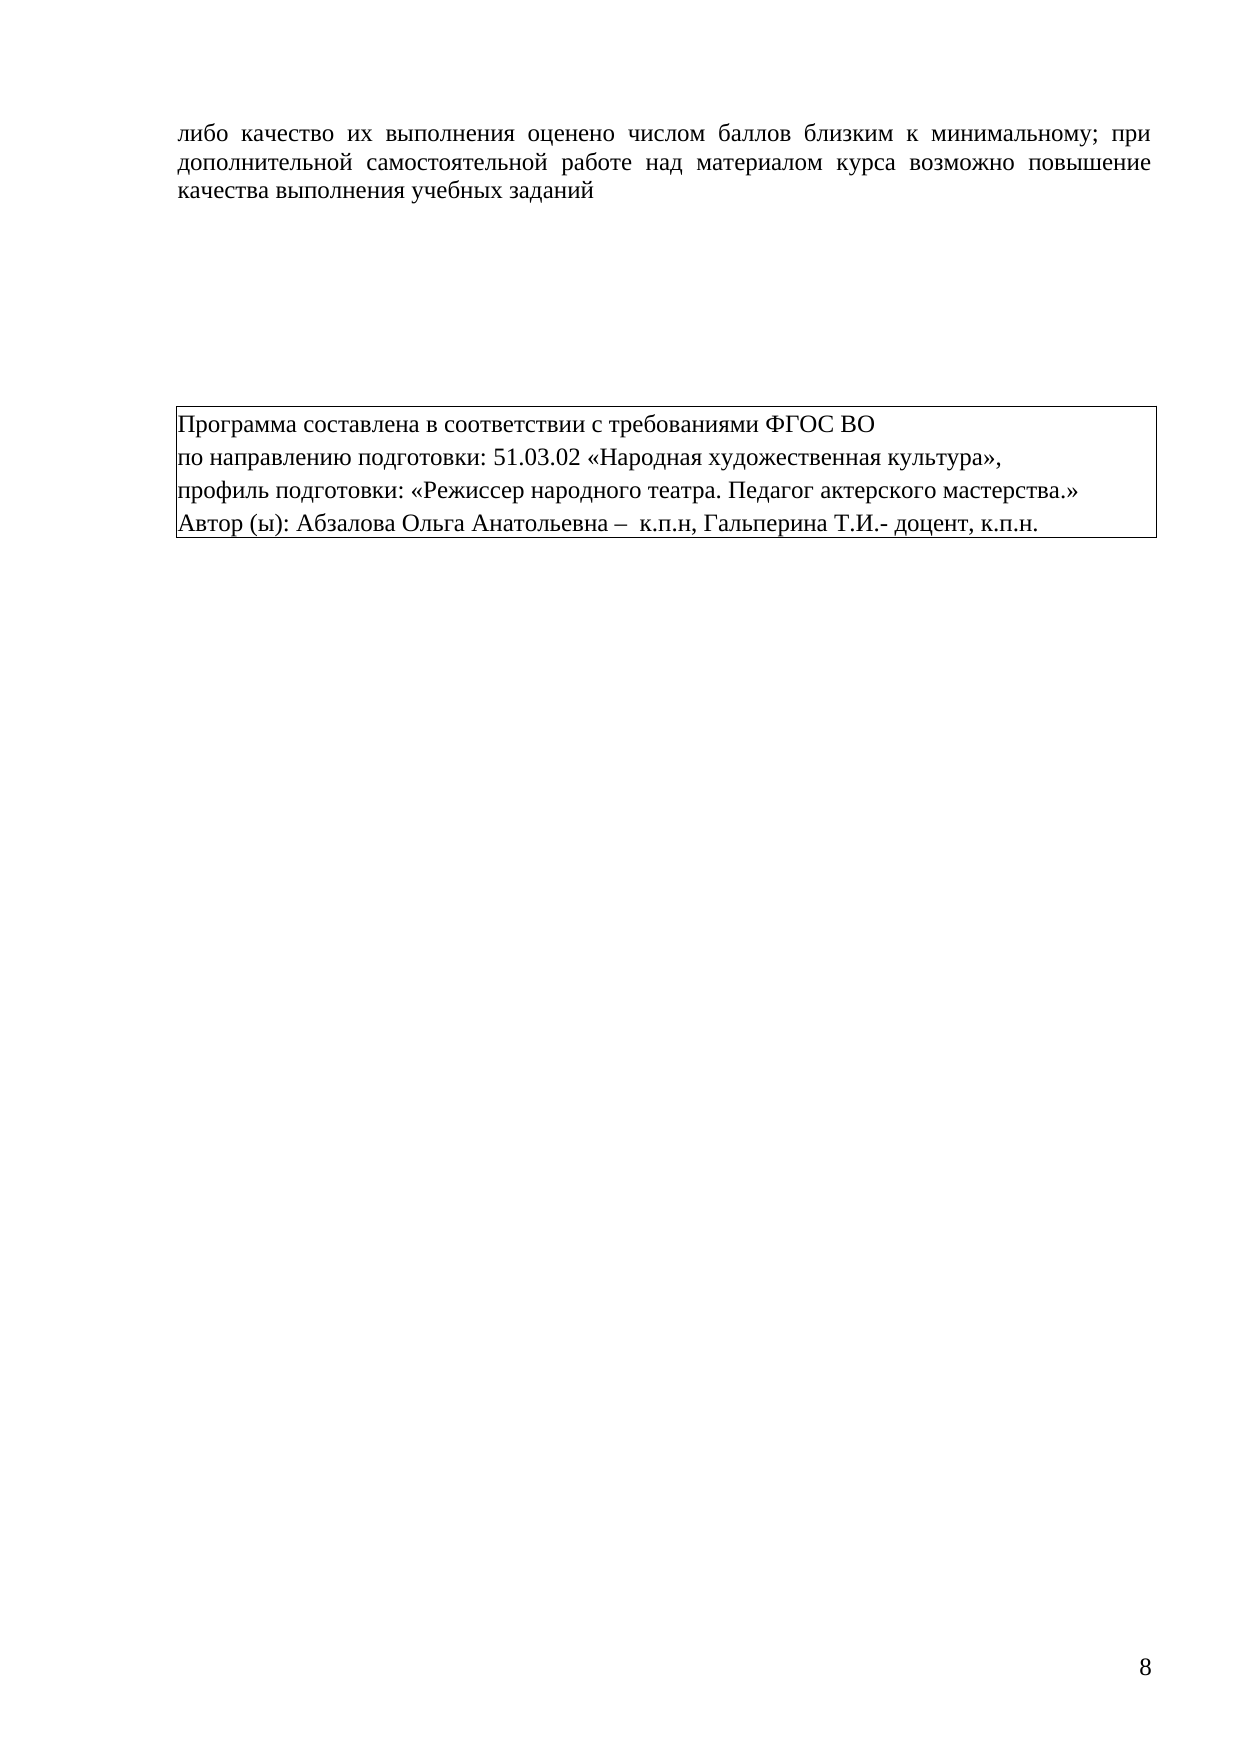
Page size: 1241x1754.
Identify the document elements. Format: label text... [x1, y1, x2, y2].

text по направлению подготовки: 51.03.02 «Народная художественная культура», [177, 439, 1156, 471]
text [177, 118, 1152, 204]
text Программа составлена в соответствии с требованиями ФГОС ВО [177, 407, 1156, 437]
text профиль подготовки: «Режиссер народного театра. Педагог актерского мастерства.» [177, 472, 1156, 503]
text Автор (ы): Абзалова Ольга Анатольевна – к.п.н, Гальперина Т.И.- доцент, к.п.н. [177, 505, 1156, 537]
